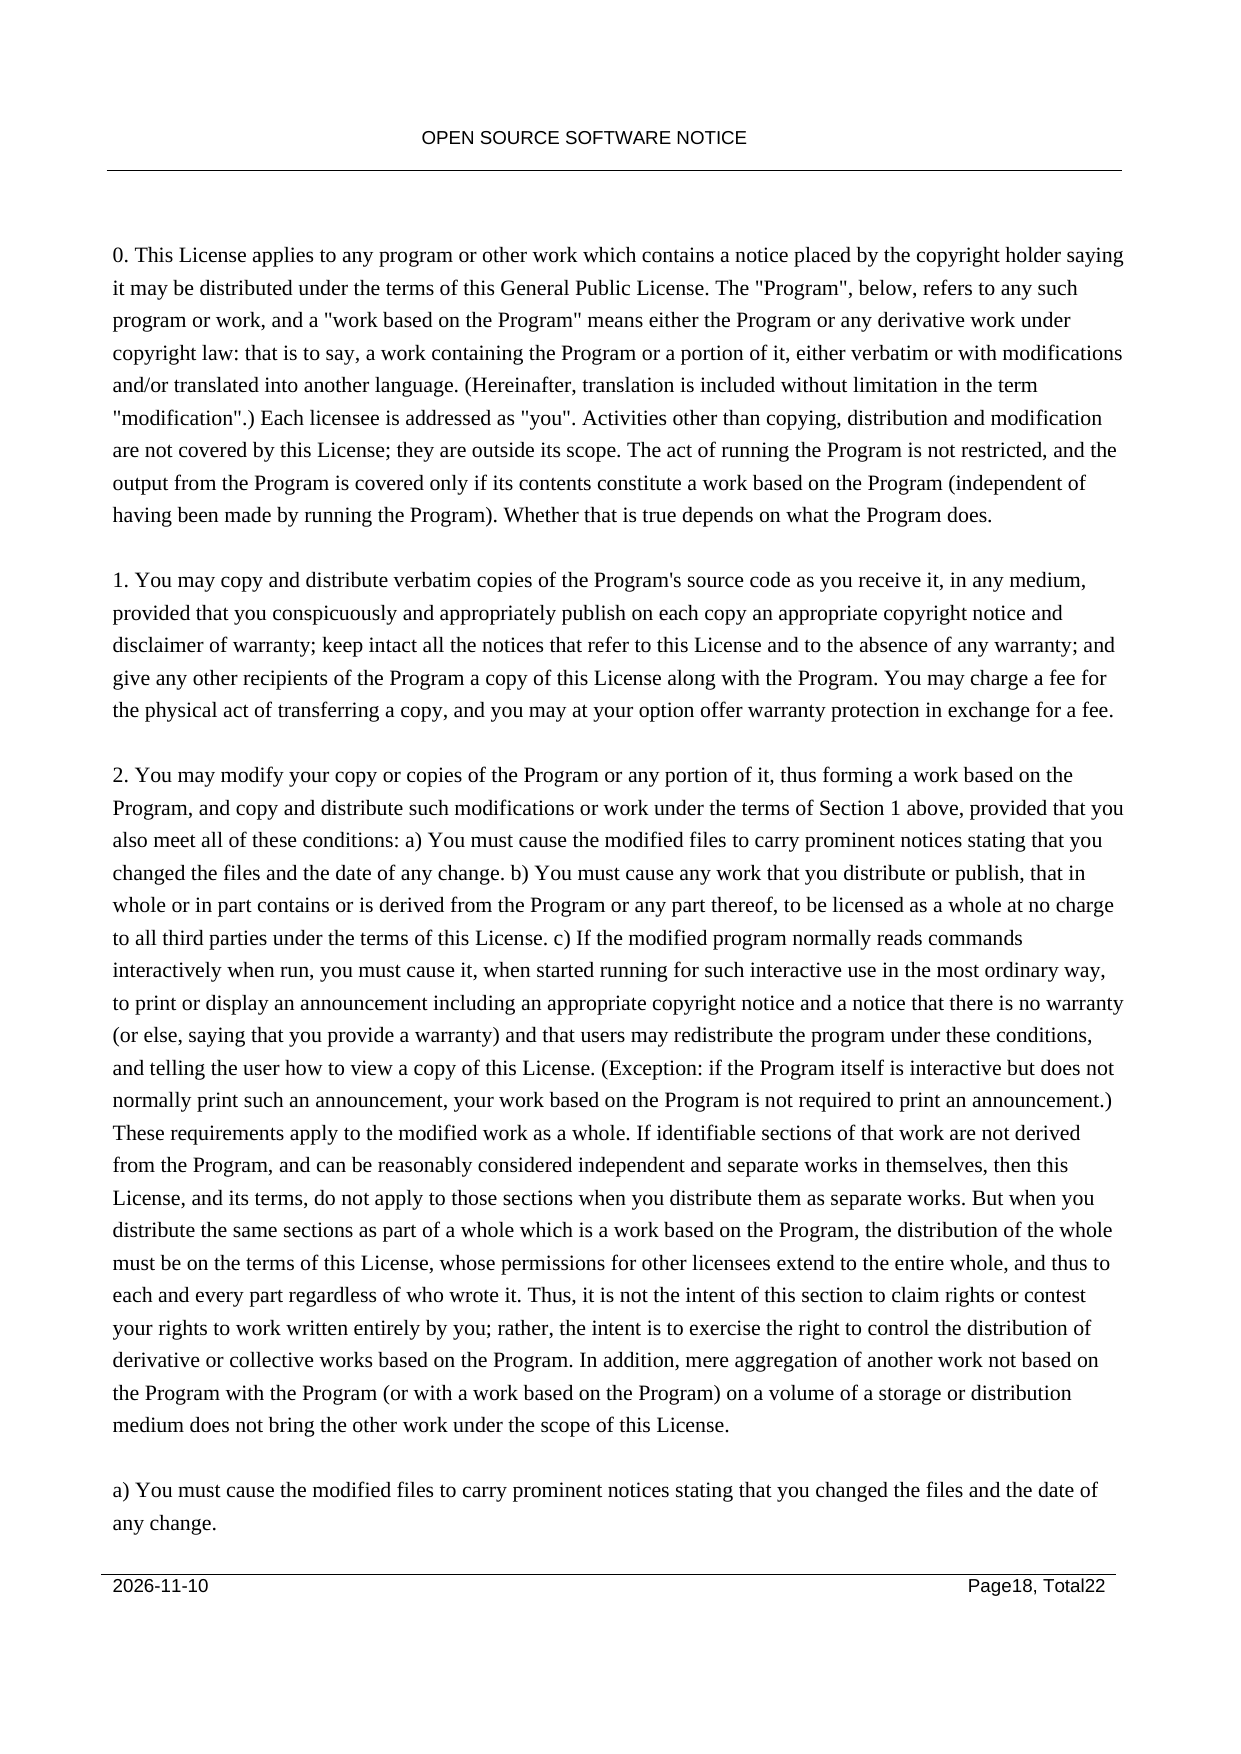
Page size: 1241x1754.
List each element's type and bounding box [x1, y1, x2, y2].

text [112, 206, 1128, 1539]
